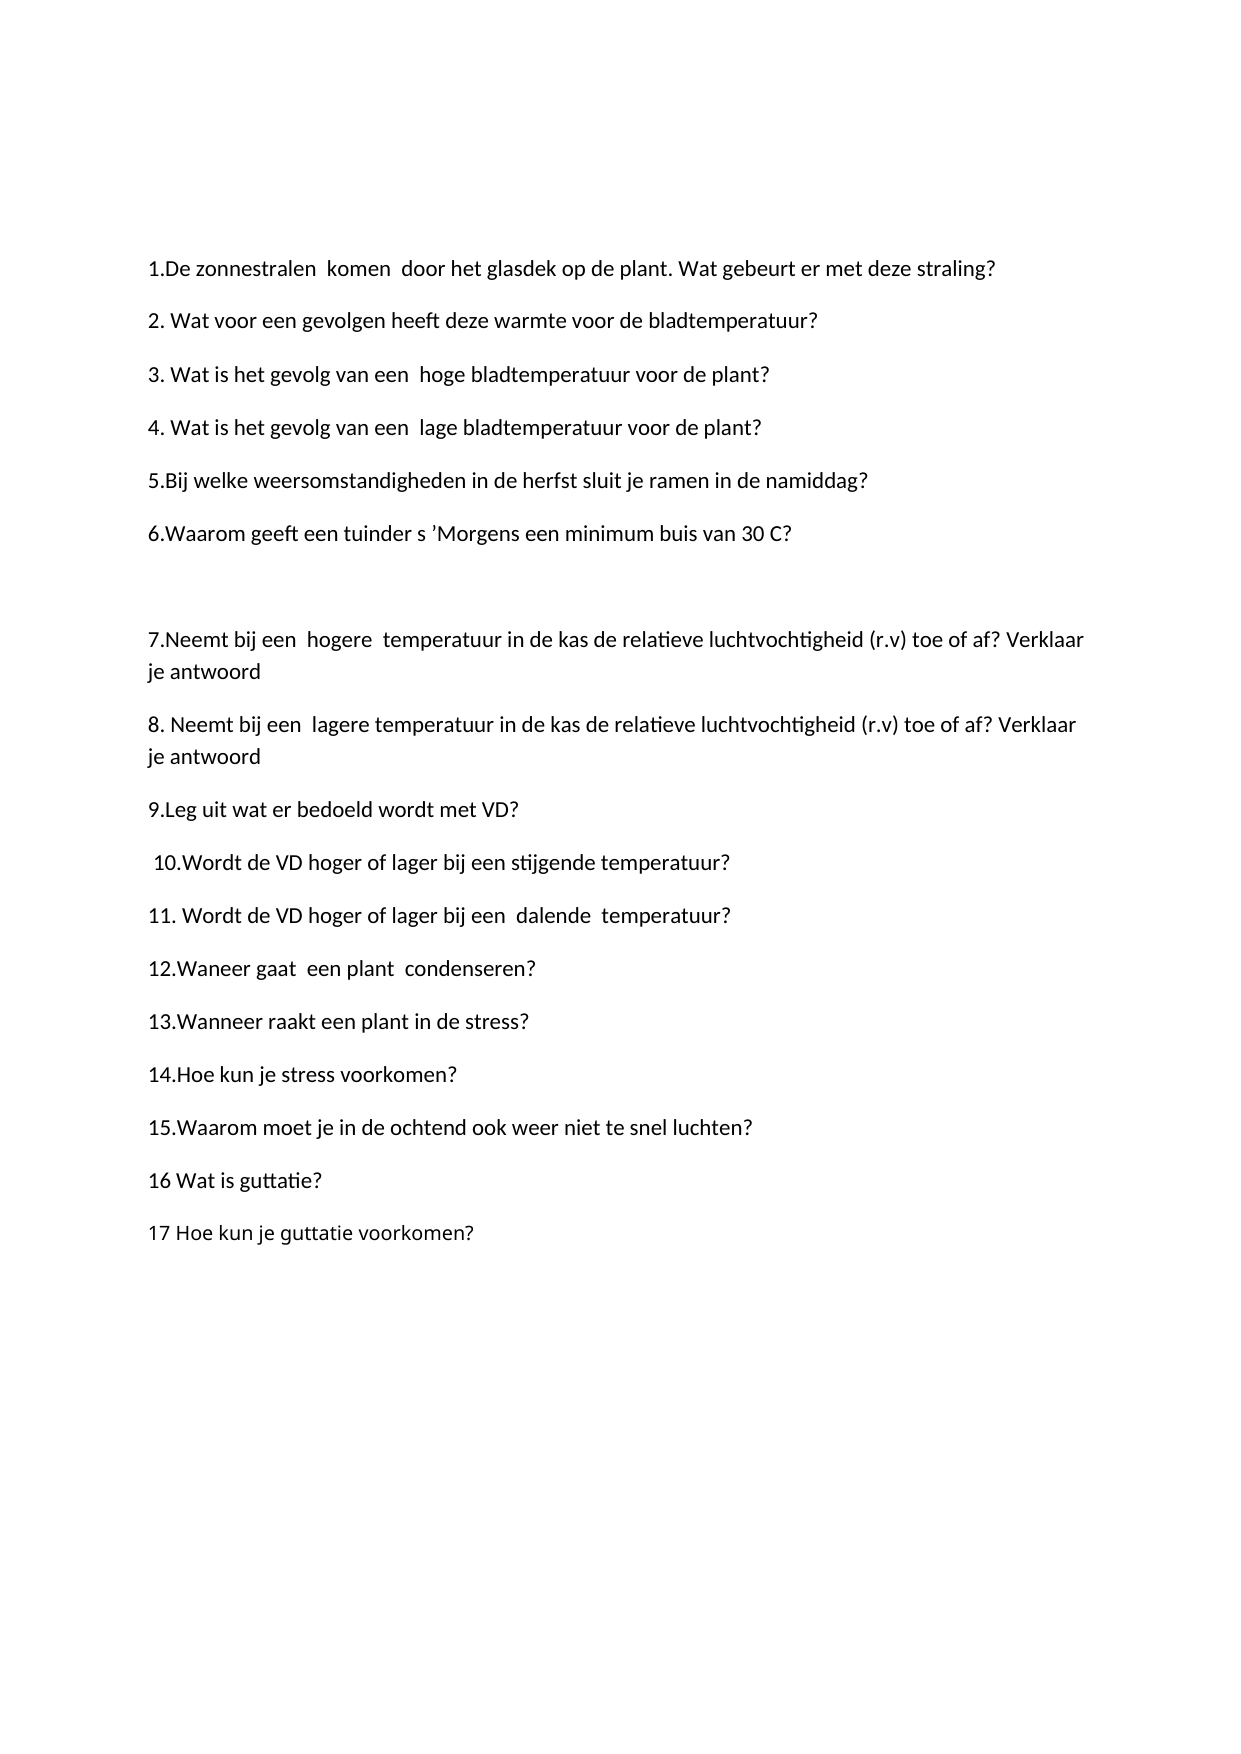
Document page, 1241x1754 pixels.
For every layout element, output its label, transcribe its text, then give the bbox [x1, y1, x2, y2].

text 15.Waarom moet je in de ochtend ook weer niet te snel luchten? [148, 1113, 1093, 1141]
text 10.Wordt de VD hoger of lager bij een stijgende temperatuur? [148, 848, 1093, 876]
text 5.Bij welke weersomstandigheden in de herfst sluit je ramen in de namiddag? [148, 466, 1093, 494]
text 13.Wanneer raakt een plant in de stress? [148, 1007, 1093, 1035]
text 8. Neemt bij een lagere temperatuur in de kas de relatieve luchtvochtigheid (r.v) toe of af? Verklaar je antwoord [148, 710, 1093, 770]
text 1.De zonnestralen komen door het glasdek op de plant. Wat gebeurt er met deze straling? [148, 254, 1093, 282]
text 9.Leg uit wat er bedoeld wordt met VD? [148, 795, 1093, 823]
text 3. Wat is het gevolg van een hoge bladtemperatuur voor de plant? [148, 360, 1093, 388]
text 2. Wat voor een gevolgen heeft deze warmte voor de bladtemperatuur? [148, 307, 1093, 335]
text 6.Waarom geeft een tuinder s ’Morgens een minimum buis van 30 C? [148, 519, 1093, 547]
text 17 Hoe kun je guttatie voorkomen? [148, 1219, 1093, 1246]
text 11. Wordt de VD hoger of lager bij een dalende temperatuur? [148, 901, 1093, 929]
text 12.Waneer gaat een plant condenseren? [148, 954, 1093, 982]
text 14.Hoe kun je stress voorkomen? [148, 1060, 1093, 1088]
text 16 Wat is guttatie? [148, 1166, 1093, 1194]
text 7.Neemt bij een hogere temperatuur in de kas de relatieve luchtvochtigheid (r.v) toe of af? Verklaar je antwoord [148, 625, 1093, 685]
text 4. Wat is het gevolg van een lage bladtemperatuur voor de plant? [148, 413, 1093, 441]
